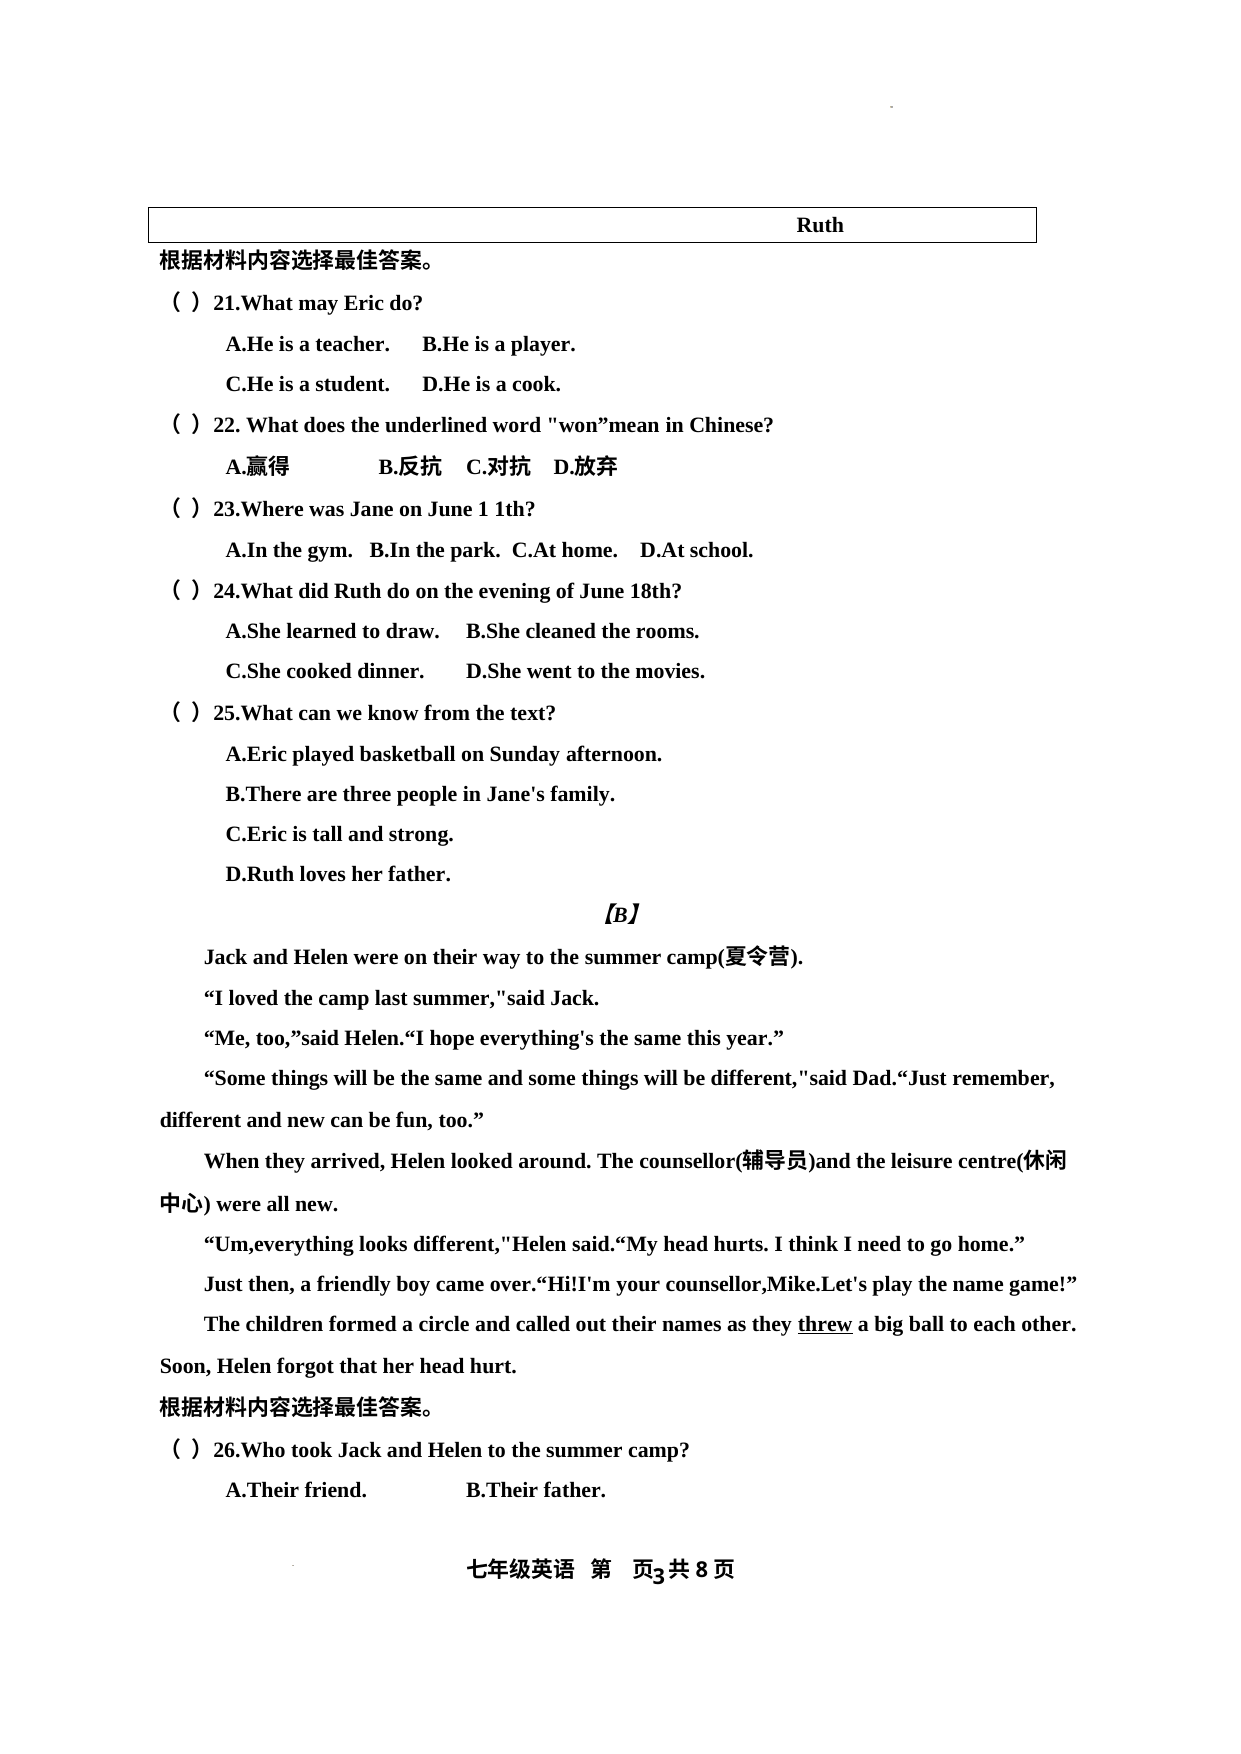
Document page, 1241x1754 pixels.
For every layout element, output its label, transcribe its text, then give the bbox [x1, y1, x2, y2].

list A.She learned to draw. B.She cleaned the rooms. [159, 615, 1081, 647]
list 【B】 [159, 897, 1081, 929]
list A.In the gym. B.In the park. C.At home. D.At school. [159, 533, 1081, 565]
list 根据材料内容选择最佳答案。 [159, 1389, 1081, 1422]
list A.赢得 B.反抗 C.对抗 D.放弃 [159, 449, 1081, 481]
list Jack and Helen were on their way to the summer camp(夏令营). [159, 939, 1081, 971]
list C.He is a student. D.He is a cook. [159, 367, 1081, 399]
list “Some things will be the same and some things will be different,"said Dad.“Just remember, different and new can be fun, too.” [159, 1061, 1081, 1136]
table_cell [149, 208, 1036, 242]
list “I loved the camp last summer,"said Jack. [159, 981, 1081, 1013]
list A.Their friend. B.Their father. [159, 1473, 1081, 1506]
list “Um,everything looks different,"Helen said.“My head hurts. I think I need to go home.” [159, 1227, 1081, 1260]
list Just then, a friendly boy came over.“Hi!I'm your counsellor,Mike.Let's play the name game!” [159, 1267, 1081, 1300]
list （ ）24.What did Ruth do on the evening of June 18th? [159, 573, 1081, 605]
list B.There are three people in Jane's family. [159, 777, 1081, 809]
list （ ）25.What can we know from the text? [159, 695, 1081, 727]
list A.He is a teacher. B.He is a player. [159, 327, 1081, 359]
list When they arrived, Helen looked around. The counsellor(辅导员)and the leisure centre(休闲中心) were all new. [159, 1143, 1081, 1218]
list （ ）21.What may Eric do? [159, 285, 1081, 317]
list A.Eric played basketball on Sunday afternoon. [159, 737, 1081, 769]
list C.She cooked dinner. D.She went to the movies. [159, 655, 1081, 687]
list “Me, too,”said Helen.“I hope everything's the same this year.” [159, 1021, 1081, 1053]
list D.Ruth loves her father. [159, 857, 1081, 889]
list C.Eric is tall and strong. [159, 817, 1081, 849]
list The children formed a circle and called out their names as they threw a big ball to each other. Soon, Helen forgot that her head hurt. [159, 1307, 1081, 1382]
list 根据材料内容选择最佳答案。 [159, 243, 1081, 276]
list （ ）26.Who took Jack and Helen to the summer camp? [159, 1431, 1081, 1464]
list （ ）22. What does the underlined word "won”mean in Chinese? [159, 407, 1081, 439]
list （ ）23.Where was Jane on June 1 1th? [159, 491, 1081, 523]
